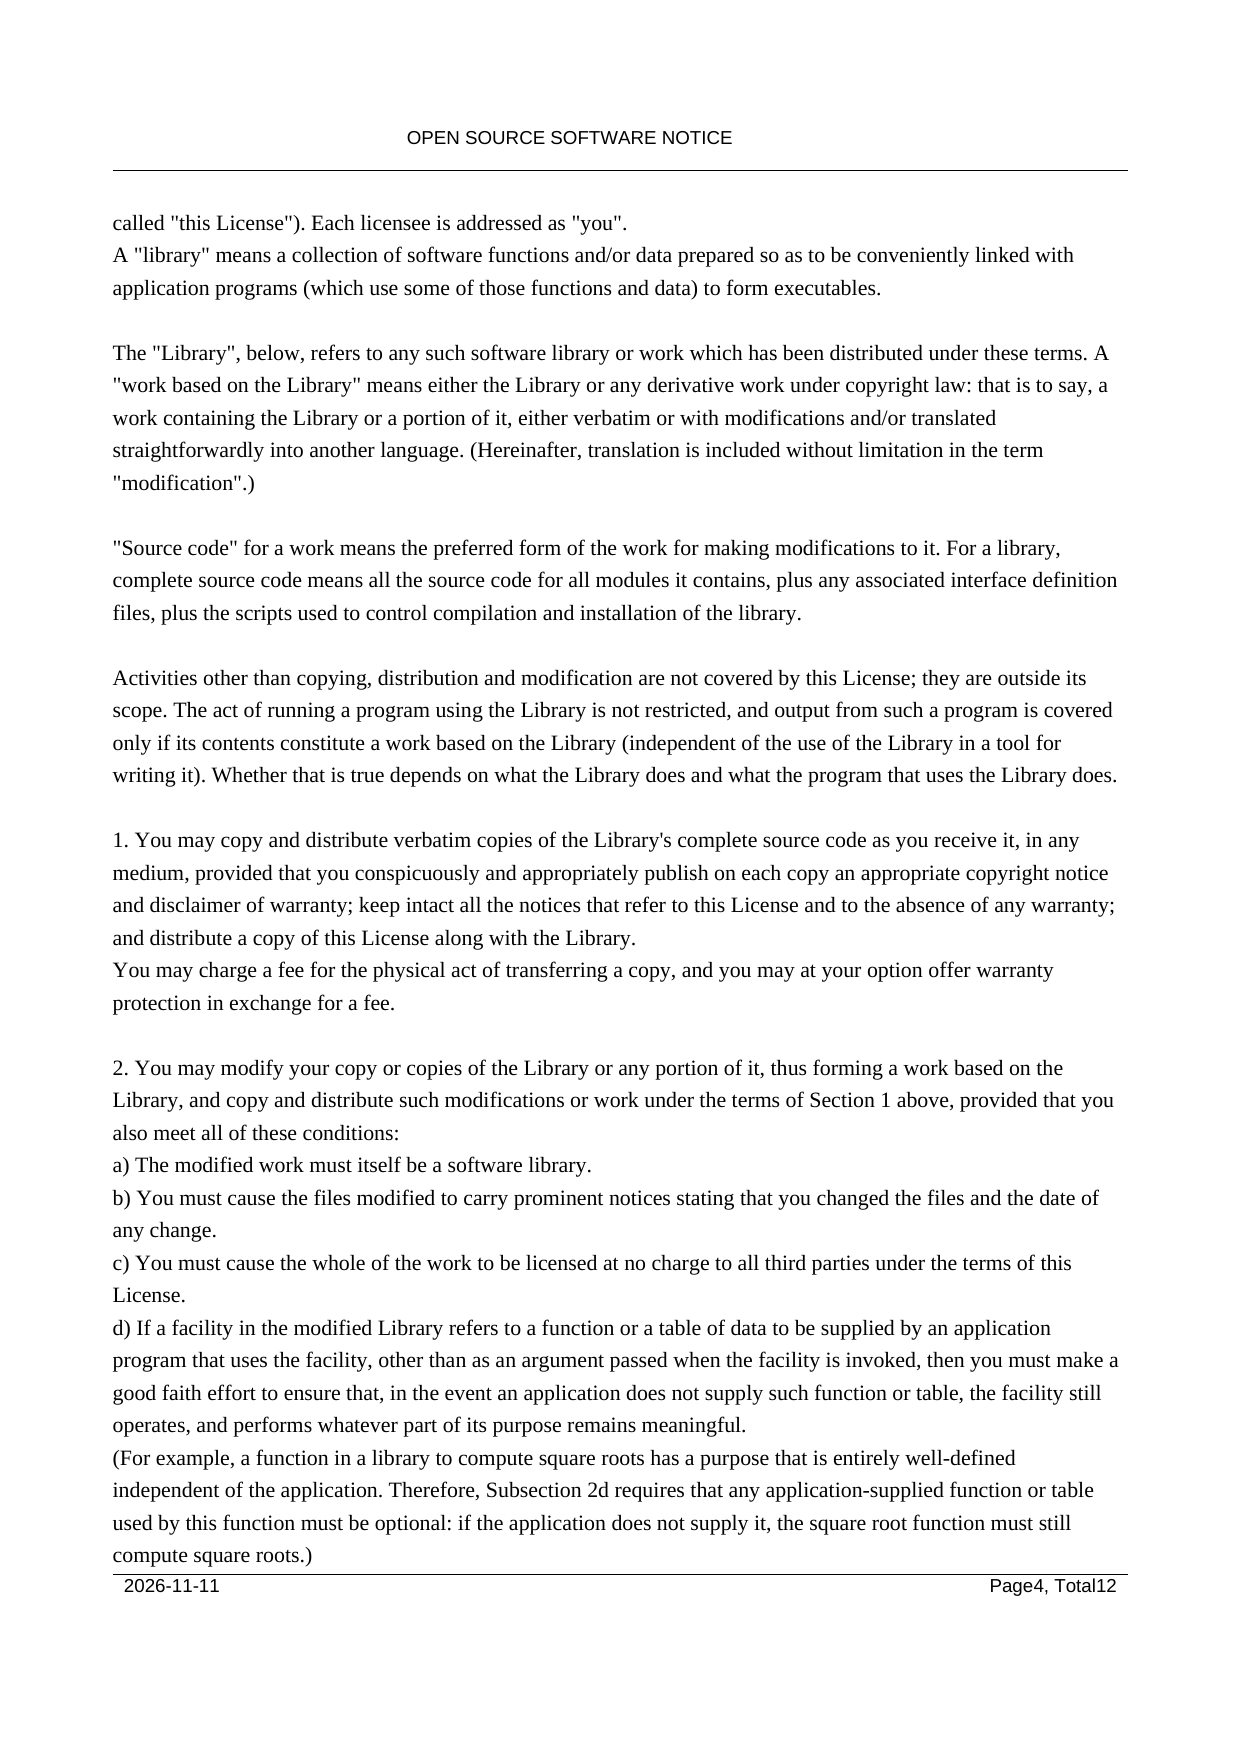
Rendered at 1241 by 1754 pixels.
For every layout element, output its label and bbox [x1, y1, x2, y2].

text [112, 206, 1128, 1571]
